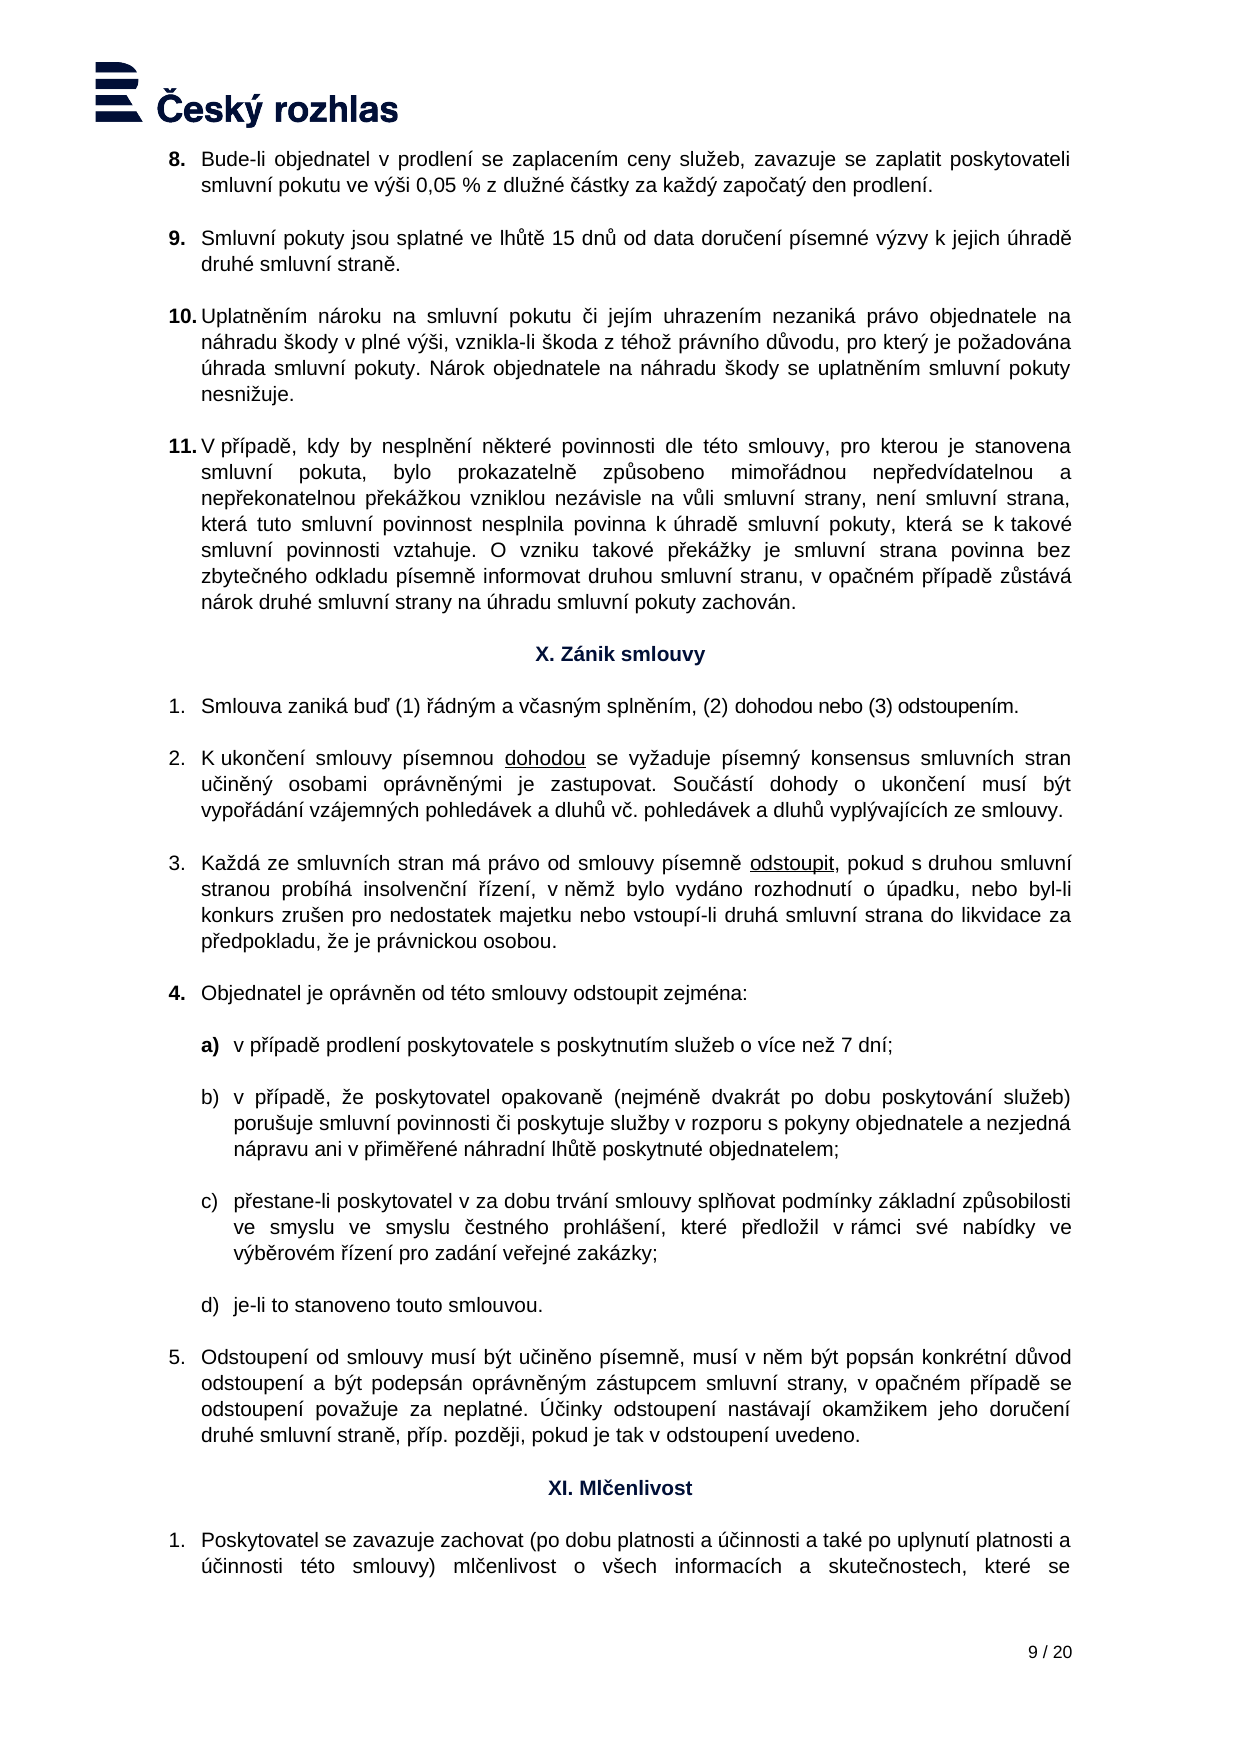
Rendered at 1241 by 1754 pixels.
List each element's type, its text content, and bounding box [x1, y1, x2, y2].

list K ukončení smlouvy písemnou dohodou se vyžaduje písemný konsensus smluvních stran učiněný osobami oprávněnými je zastupovat. Součástí dohody o ukončení musí být vypořádání vzájemných pohledávek a dluhů vč. pohledávek a dluhů vyplývajících ze smlouvy. [168, 745, 1072, 823]
subtitle Mlčenlivost [168, 1474, 1072, 1500]
subtitle Zánik smlouvy [168, 641, 1072, 667]
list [168, 1526, 1072, 1578]
list V případě, kdy by nesplnění některé povinnosti dle této smlouvy, pro kterou je stanovena smluvní pokuta, bylo prokazatelně způsobeno mimořádnou nepředvídatelnou a nepřekonatelnou překážkou vzniklou nezávisle na vůli smluvní strany, není smluvní strana, která tuto smluvní povinnost nesplnila povinna k úhradě smluvní pokuty, která se k takové smluvní povinnosti vztahuje. O vzniku takové překážky je smluvní strana povinna bez zbytečného odkladu písemně informovat druhou smluvní stranu, v opačném případě zůstává nárok druhé smluvní strany na úhradu smluvní pokuty zachován. [168, 432, 1072, 615]
list Odstoupení od smlouvy musí být učiněno písemně, musí v něm být popsán konkrétní důvod odstoupení a být podepsán oprávněným zástupcem smluvní strany, v opačném případě se odstoupení považuje za neplatné. Účinky odstoupení nastávají okamžikem jeho doručení druhé smluvní straně, příp. později, pokud je tak v odstoupení uvedeno. [168, 1344, 1072, 1448]
list Objednatel je oprávněn od této smlouvy odstoupit zejména: [168, 979, 1072, 1005]
list v případě, že poskytovatel opakovaně (nejméně dvakrát po dobu poskytování služeb) porušuje smluvní povinnosti či poskytuje služby v rozporu s pokyny objednatele a nezjedná nápravu ani v přiměřené náhradní lhůtě poskytnuté objednatelem; [201, 1083, 1072, 1162]
list v případě prodlení poskytovatele s poskytnutím služeb o více než 7 dní; [201, 1031, 1072, 1057]
list Smlouva zaniká buď (1) řádným a včasným splněním, (2) dohodou nebo (3) odstoupením. [168, 693, 1072, 719]
list je-li to stanoveno touto smlouvou. [201, 1292, 1072, 1318]
picture [95, 62, 398, 128]
list Každá ze smluvních stran má právo od smlouvy písemně odstoupit, pokud s druhou smluvní stranou probíhá insolvenční řízení, v němž bylo vydáno rozhodnutí o úpadku, nebo byl-li konkurs zrušen pro nedostatek majetku nebo vstoupí-li druhá smluvní strana do likvidace za předpokladu, že je právnickou osobou. [168, 849, 1072, 953]
list Uplatněním nároku na smluvní pokutu či jejím uhrazením nezaniká právo objednatele na náhradu škody v plné výši, vznikla-li škoda z téhož právního důvodu, pro který je požadována úhrada smluvní pokuty. Nárok objednatele na náhradu škody se uplatněním smluvní pokuty nesnižuje. [168, 302, 1072, 406]
list Bude-li objednatel v prodlení se zaplacením ceny služeb, zavazuje se zaplatit poskytovateli smluvní pokutu ve výši 0,05 % z dlužné částky za každý započatý den prodlení. [168, 146, 1072, 198]
list Smluvní pokuty jsou splatné ve lhůtě 15 dnů od data doručení písemné výzvy k jejich úhradě druhé smluvní straně. [168, 224, 1072, 276]
list přestane-li poskytovatel v za dobu trvání smlouvy splňovat podmínky základní způsobilosti ve smyslu ve smyslu čestného prohlášení, které předložil v rámci své nabídky ve výběrovém řízení pro zadání veřejné zakázky; [201, 1188, 1072, 1266]
